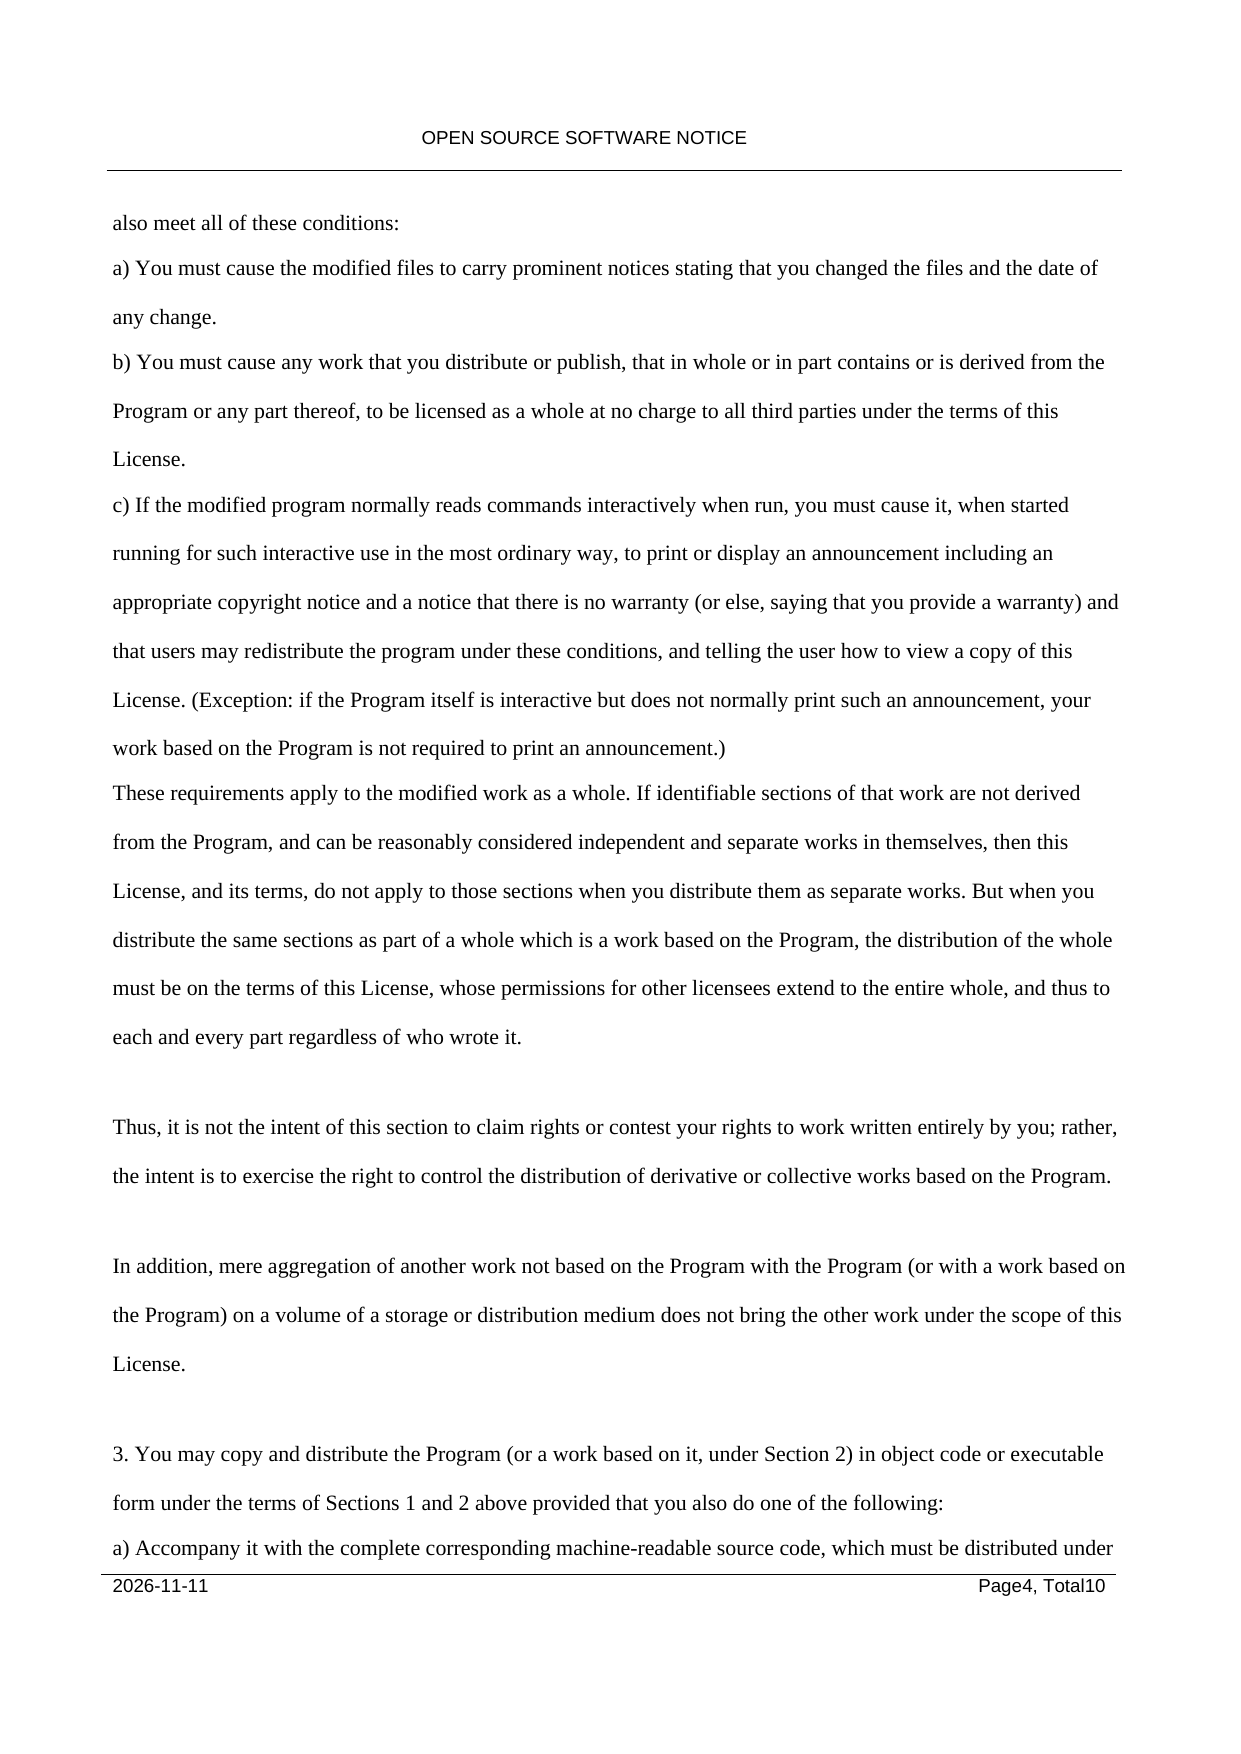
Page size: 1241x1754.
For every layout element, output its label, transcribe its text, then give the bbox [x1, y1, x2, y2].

text In addition, mere aggregation of another work not based on the Program with the Program (or with a work based on the Program) on a volume of a storage or distribution medium does not bring the other work under the scope of this License. [112, 1250, 1128, 1380]
text Thus, it is not the intent of this section to claim rights or contest your rights to work written entirely by you; rather, the intent is to exercise the right to control the distribution of derivative or collective works based on the Program. [112, 1111, 1128, 1192]
text b) You must cause any work that you distribute or publish, that in whole or in part contains or is derived from the Program or any part thereof, to be licensed as a whole at no charge to all third parties under the terms of this License. [112, 345, 1128, 475]
text c) If the modified program normally reads commands interactively when run, you must cause it, when started running for such interactive use in the most ordinary way, to print or display an announcement including an appropriate copyright notice and a notice that there is no warranty (or else, saying that you provide a warranty) and that users may redistribute the program under these conditions, and telling the user how to view a copy of this License. (Exception: if the Program itself is interactive but does not normally print such an announcement, your work based on the Program is not required to print an announcement.) [112, 488, 1128, 764]
text These requirements apply to the modified work as a whole. If identifiable sections of that work are not derived from the Program, and can be reasonably considered independent and separate works in themselves, then this License, and its terms, do not apply to those sections when you distribute them as separate works. But when you distribute the same sections as part of a whole which is a work based on the Program, the distribution of the whole must be on the terms of this License, whose permissions for other licensees extend to the entire whole, and thus to each and every part regardless of who wrote it. [112, 777, 1128, 1053]
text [112, 1531, 1128, 1564]
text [112, 206, 1128, 239]
text 3. You may copy and distribute the Program (or a work based on it, under Section 2) in object code or executable form under the terms of Sections 1 and 2 above provided that you also do one of the following: [112, 1437, 1128, 1519]
text a) You must cause the modified files to carry prominent notices stating that you changed the files and the date of any change. [112, 251, 1128, 333]
